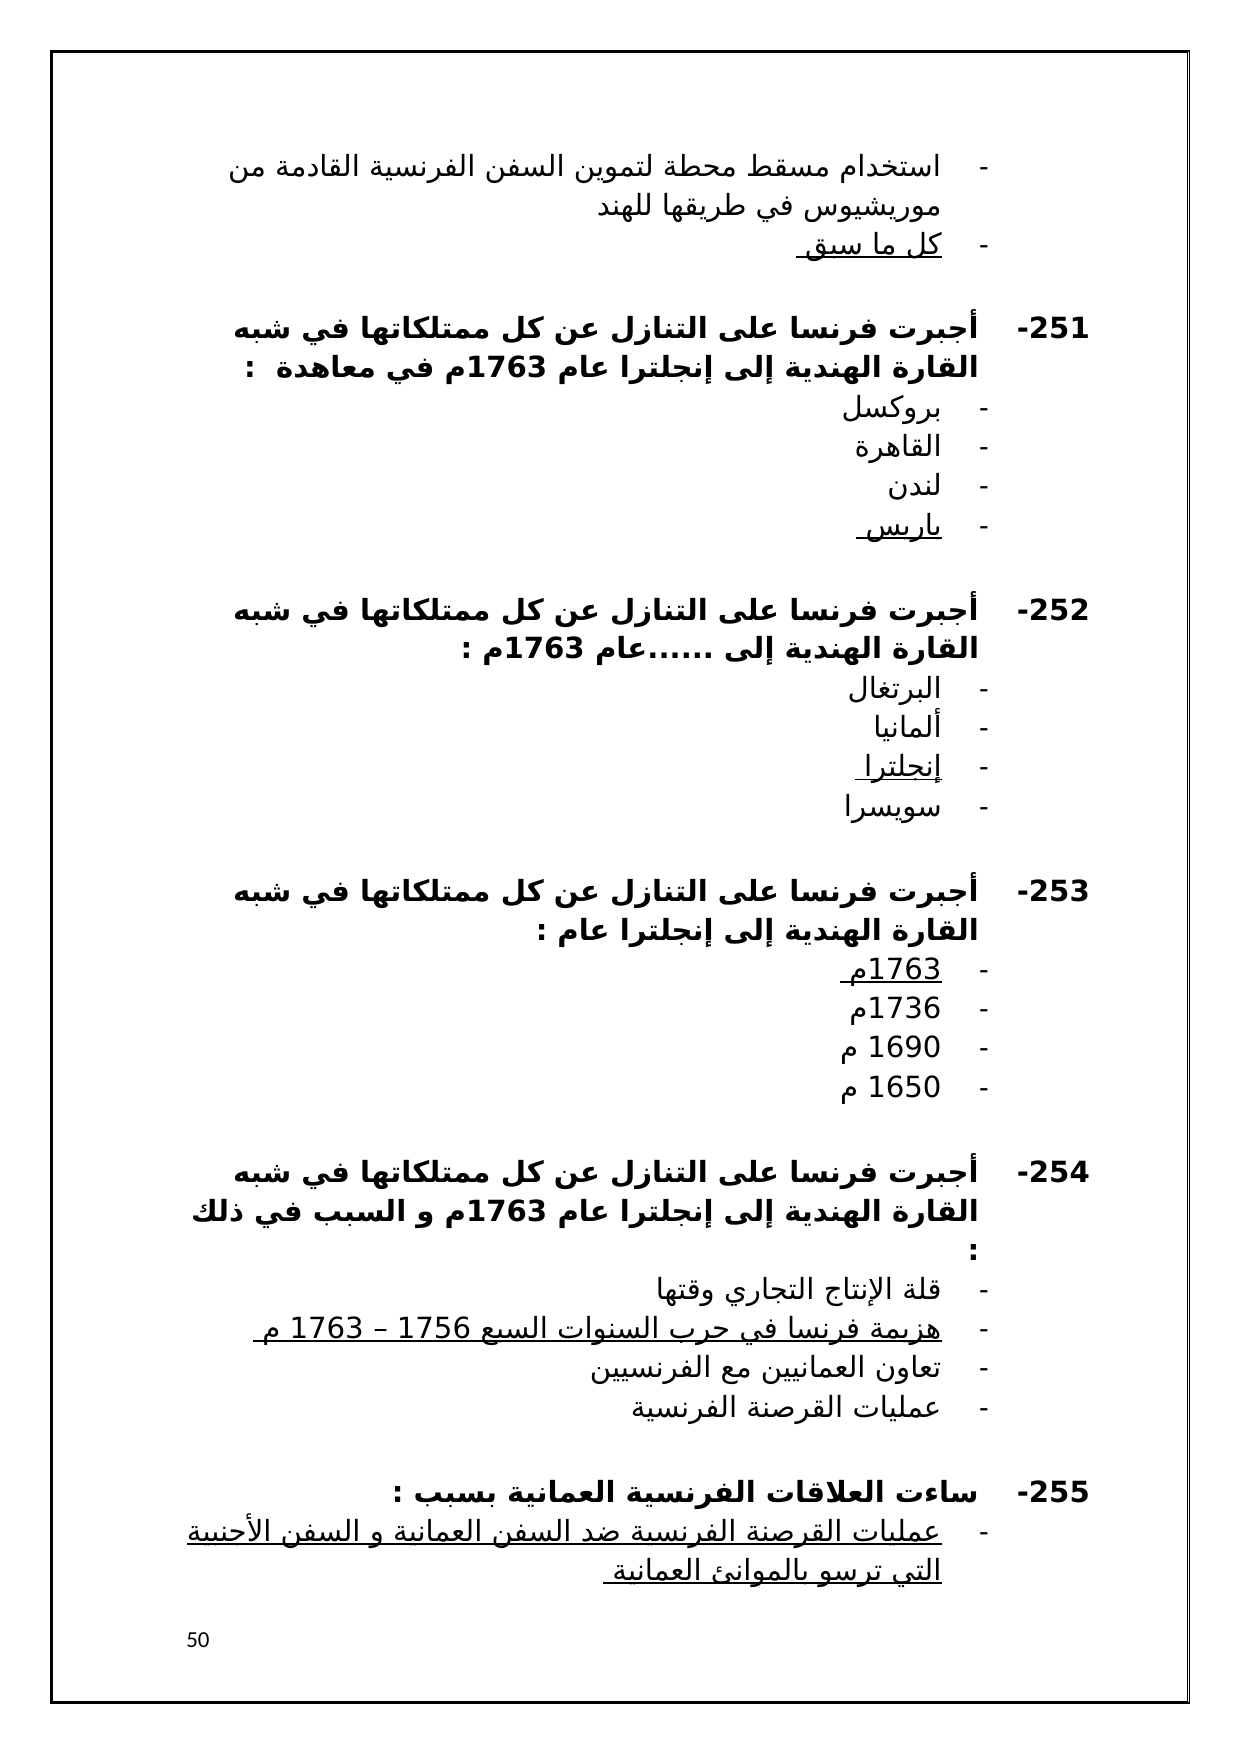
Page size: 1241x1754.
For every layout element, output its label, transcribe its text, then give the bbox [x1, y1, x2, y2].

list إنجلترا [186, 749, 979, 784]
list أجبرت فرنسا على التنازل عن كل ممتلكاتها في شبه القارة الهندية إلى ......عام 1763م : [186, 593, 1017, 666]
list البرتغال [186, 671, 979, 705]
list 1650 م [186, 1070, 979, 1104]
list عمليات القرصنة الفرنسية ضد السفن العمانية و السفن الأجنبية التي ترسو بالموانئ العمانية [186, 1514, 979, 1587]
list سويسرا [186, 789, 979, 823]
list 1736م [186, 991, 979, 1025]
list هزيمة فرنسا في حرب السنوات السبع 1756 – 1763 م [186, 1311, 979, 1345]
list أجبرت فرنسا على التنازل عن كل ممتلكاتها في شبه القارة الهندية إلى إنجلترا عام 1763م في معاهدة : [186, 312, 1017, 385]
list ألمانيا [186, 710, 979, 744]
list عمليات القرصنة الفرنسية [186, 1390, 979, 1424]
list القاهرة [186, 429, 979, 463]
list باريس [186, 508, 979, 542]
list 1690 م [186, 1031, 979, 1065]
list كل ما سبق [186, 227, 979, 261]
list أجبرت فرنسا على التنازل عن كل ممتلكاتها في شبه القارة الهندية إلى إنجلترا عام 1763م و السبب في ذلك : [186, 1155, 1017, 1267]
list استخدام مسقط محطة لتموين السفن الفرنسية القادمة من موريشيوس في طريقها للهند [186, 148, 979, 222]
list ساءت العلاقات الفرنسية العمانية بسبب : [186, 1475, 1017, 1509]
list 1763م [186, 952, 979, 986]
list قلة الإنتاج التجاري وقتها [186, 1272, 979, 1306]
list أجبرت فرنسا على التنازل عن كل ممتلكاتها في شبه القارة الهندية إلى إنجلترا عام : [186, 874, 1017, 947]
list لندن [186, 468, 979, 503]
list بروكسل [186, 390, 979, 424]
list تعاون العمانيين مع الفرنسيين [186, 1351, 979, 1385]
